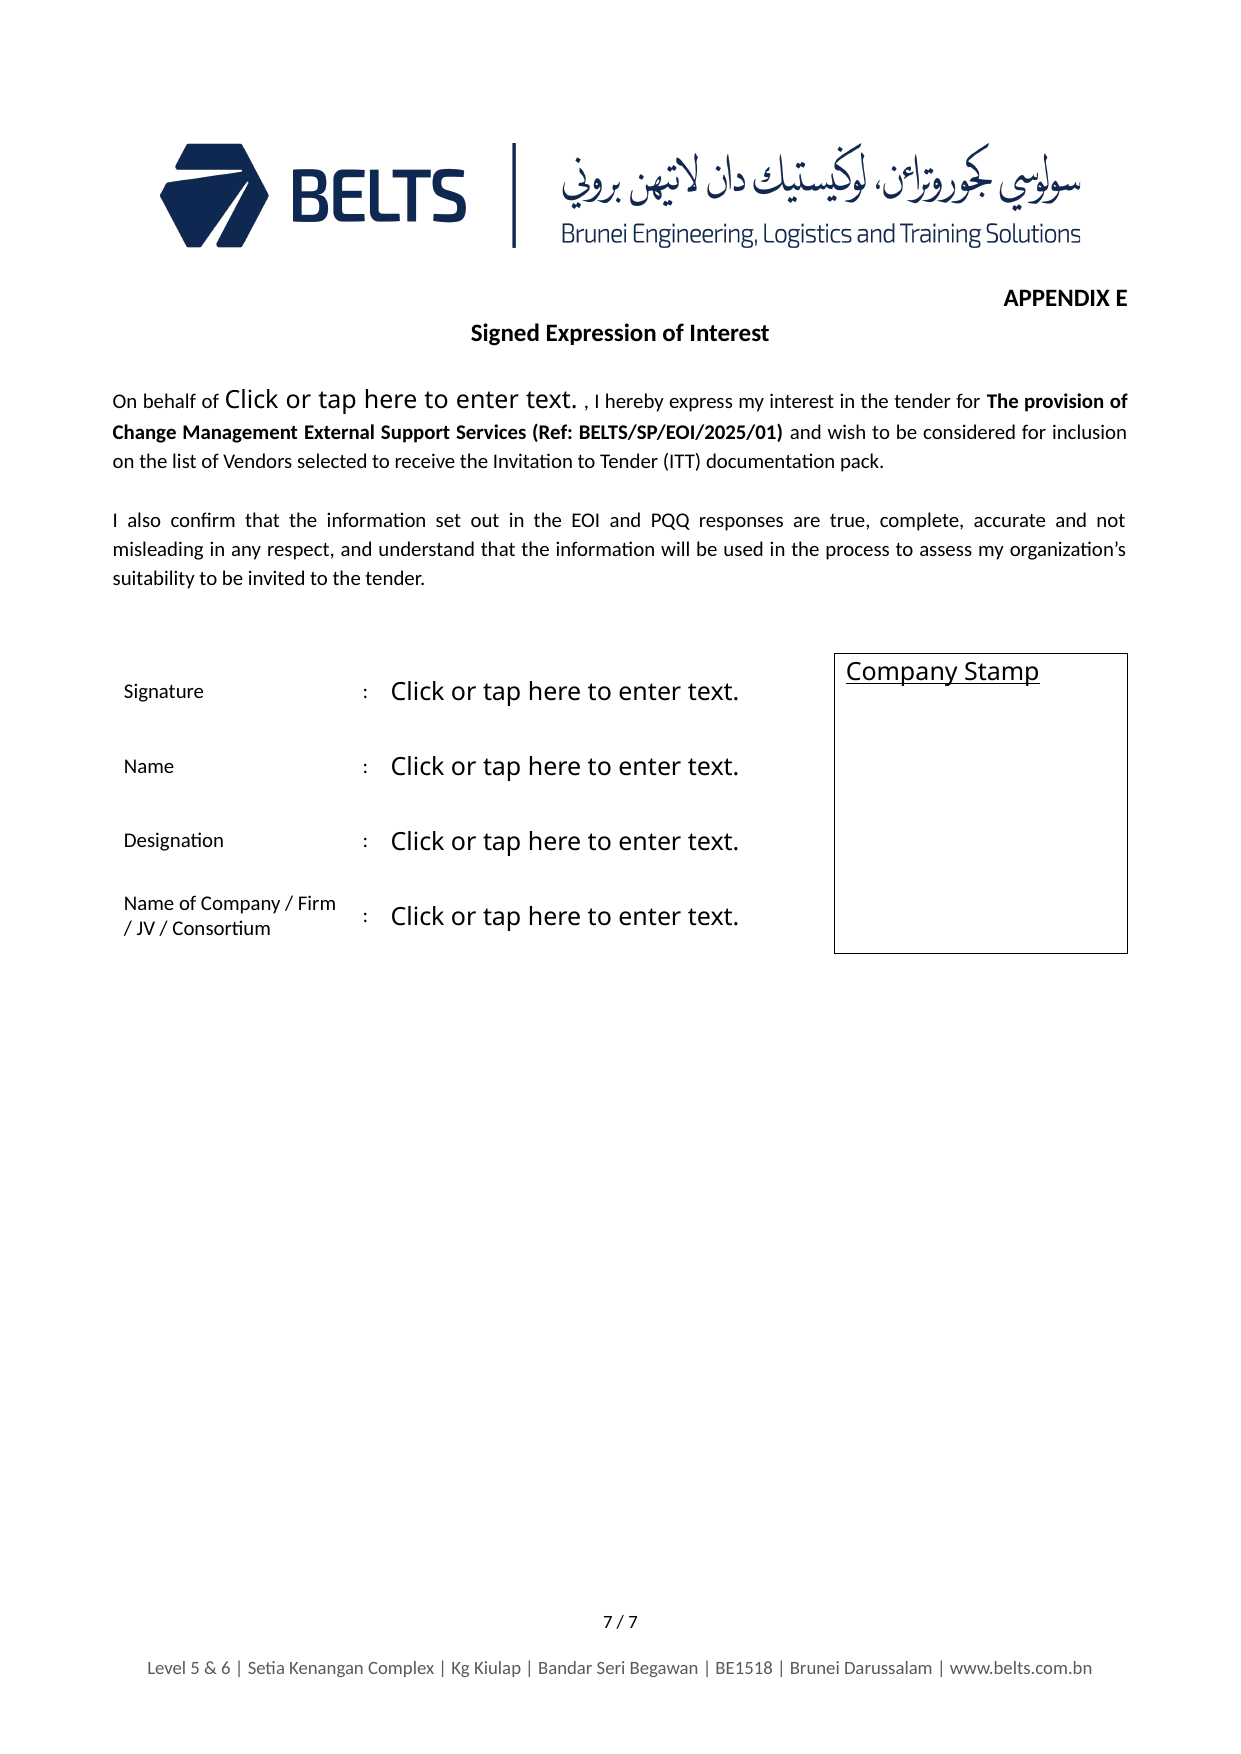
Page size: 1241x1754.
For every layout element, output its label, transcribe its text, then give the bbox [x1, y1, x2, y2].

text I also confirm that the information set out in the EOI and PQQ responses are true, complete, accurate and not misleading in any respect, and understand that the information will be used in the process to assess my organization’s suitability to be invited to the tender. [112, 507, 1128, 591]
text Signed Expression of Interest [112, 317, 1128, 348]
text On behalf of , I hereby express my interest in the tender for The provision of Change Management External Support Services (Ref: BELTS/SP/EOI/2025/01) and wish to be considered for inclusion on the list of Vendors selected to receive the Invitation to Tender (ITT) documentation pack. [112, 382, 1128, 474]
picture [160, 143, 1080, 248]
table_cell Name of Company / Firm / JV / Consortium [113, 878, 351, 953]
table_cell Designation [113, 803, 351, 878]
table_header : [351, 653, 379, 728]
table_cell : [351, 803, 379, 878]
table_header Signature [113, 653, 351, 728]
table_header Company Stamp [835, 654, 1127, 953]
table_cell : [351, 878, 379, 953]
table_cell Name [113, 728, 351, 803]
text APPENDIX E [112, 282, 1128, 313]
table_cell : [351, 728, 379, 803]
